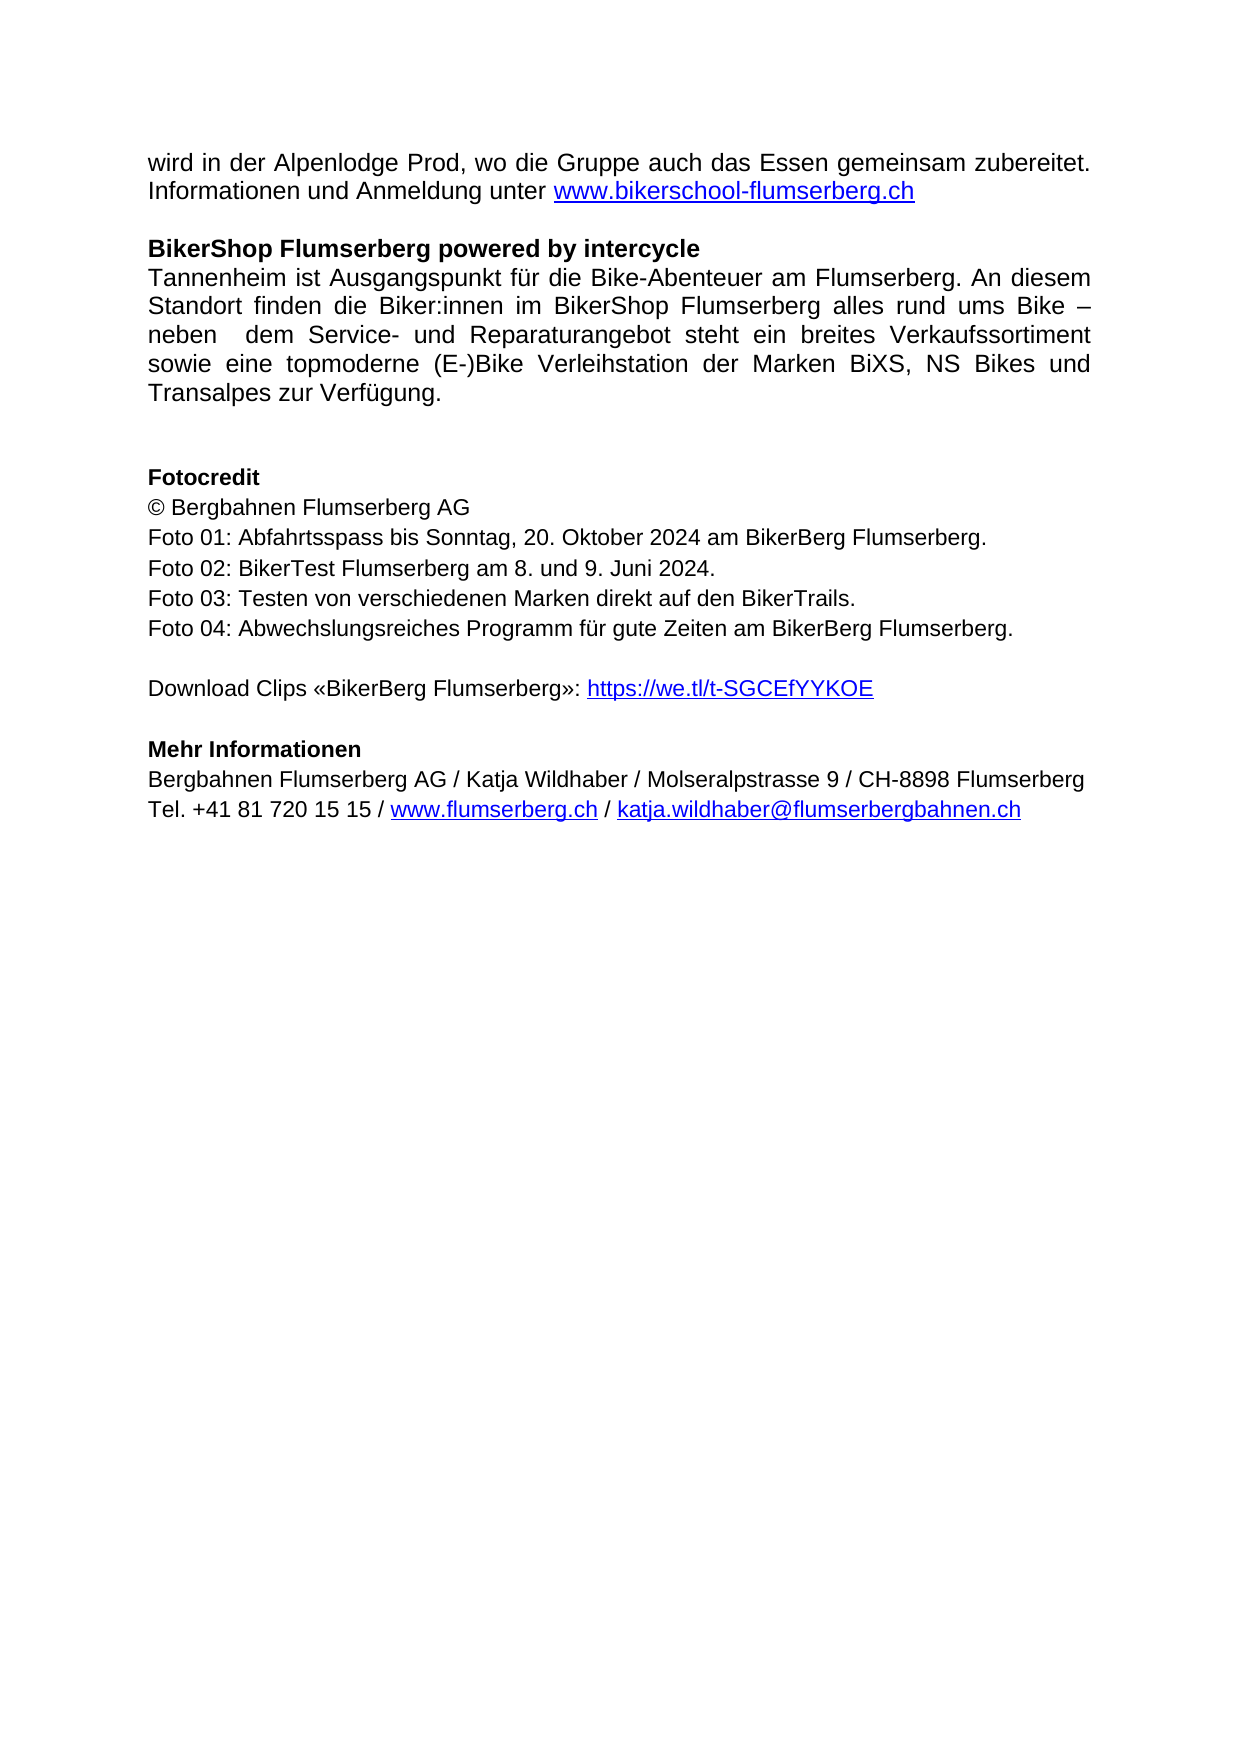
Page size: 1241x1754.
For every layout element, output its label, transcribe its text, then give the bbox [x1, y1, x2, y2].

text Tannenheim ist Ausgangspunkt für die Bike-Abenteuer am Flumserberg. An diesem Standort finden die Biker:innen im BikerShop Flumserberg alles rund ums Bike – neben dem Service- und Reparaturangebot steht ein breites Verkaufssortiment sowie eine topmoderne (E-)Bike Verleihstation der Marken BiXS, NS Bikes und Transalpes zur Verfügung. [148, 263, 1093, 406]
text Download Clips «BikerBerg Flumserberg»: https://we.tl/t-SGCEfYYKOE [148, 675, 1093, 702]
text Bergbahnen Flumserberg AG / Katja Wildhaber / Molseralpstrasse 9 / CH-8898 Flumserberg [148, 766, 1093, 792]
text Foto 02: BikerTest Flumserberg am 8. und 9. Juni 2024. [148, 554, 1093, 581]
text Foto 03: Testen von verschiedenen Marken direkt auf den BikerTrails. [148, 585, 1093, 611]
text Foto 01: Abfahrtsspass bis Sonntag, 20. Oktober 2024 am BikerBerg Flumserberg. [148, 524, 1093, 551]
text Mehr Informationen [148, 736, 1093, 762]
text Foto 04: Abwechslungsreiches Programm für gute Zeiten am BikerBerg Flumserberg. [148, 615, 1093, 641]
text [148, 148, 1093, 205]
text © Bergbahnen Flumserberg AG [148, 494, 1093, 520]
text Tel. +41 81 720 15 15 / www.flumserberg.ch / katja.wildhaber@flumserbergbahnen.ch [148, 796, 1093, 822]
text Fotocredit [148, 464, 1093, 490]
text BikerShop Flumserberg powered by intercycle [148, 234, 1093, 263]
